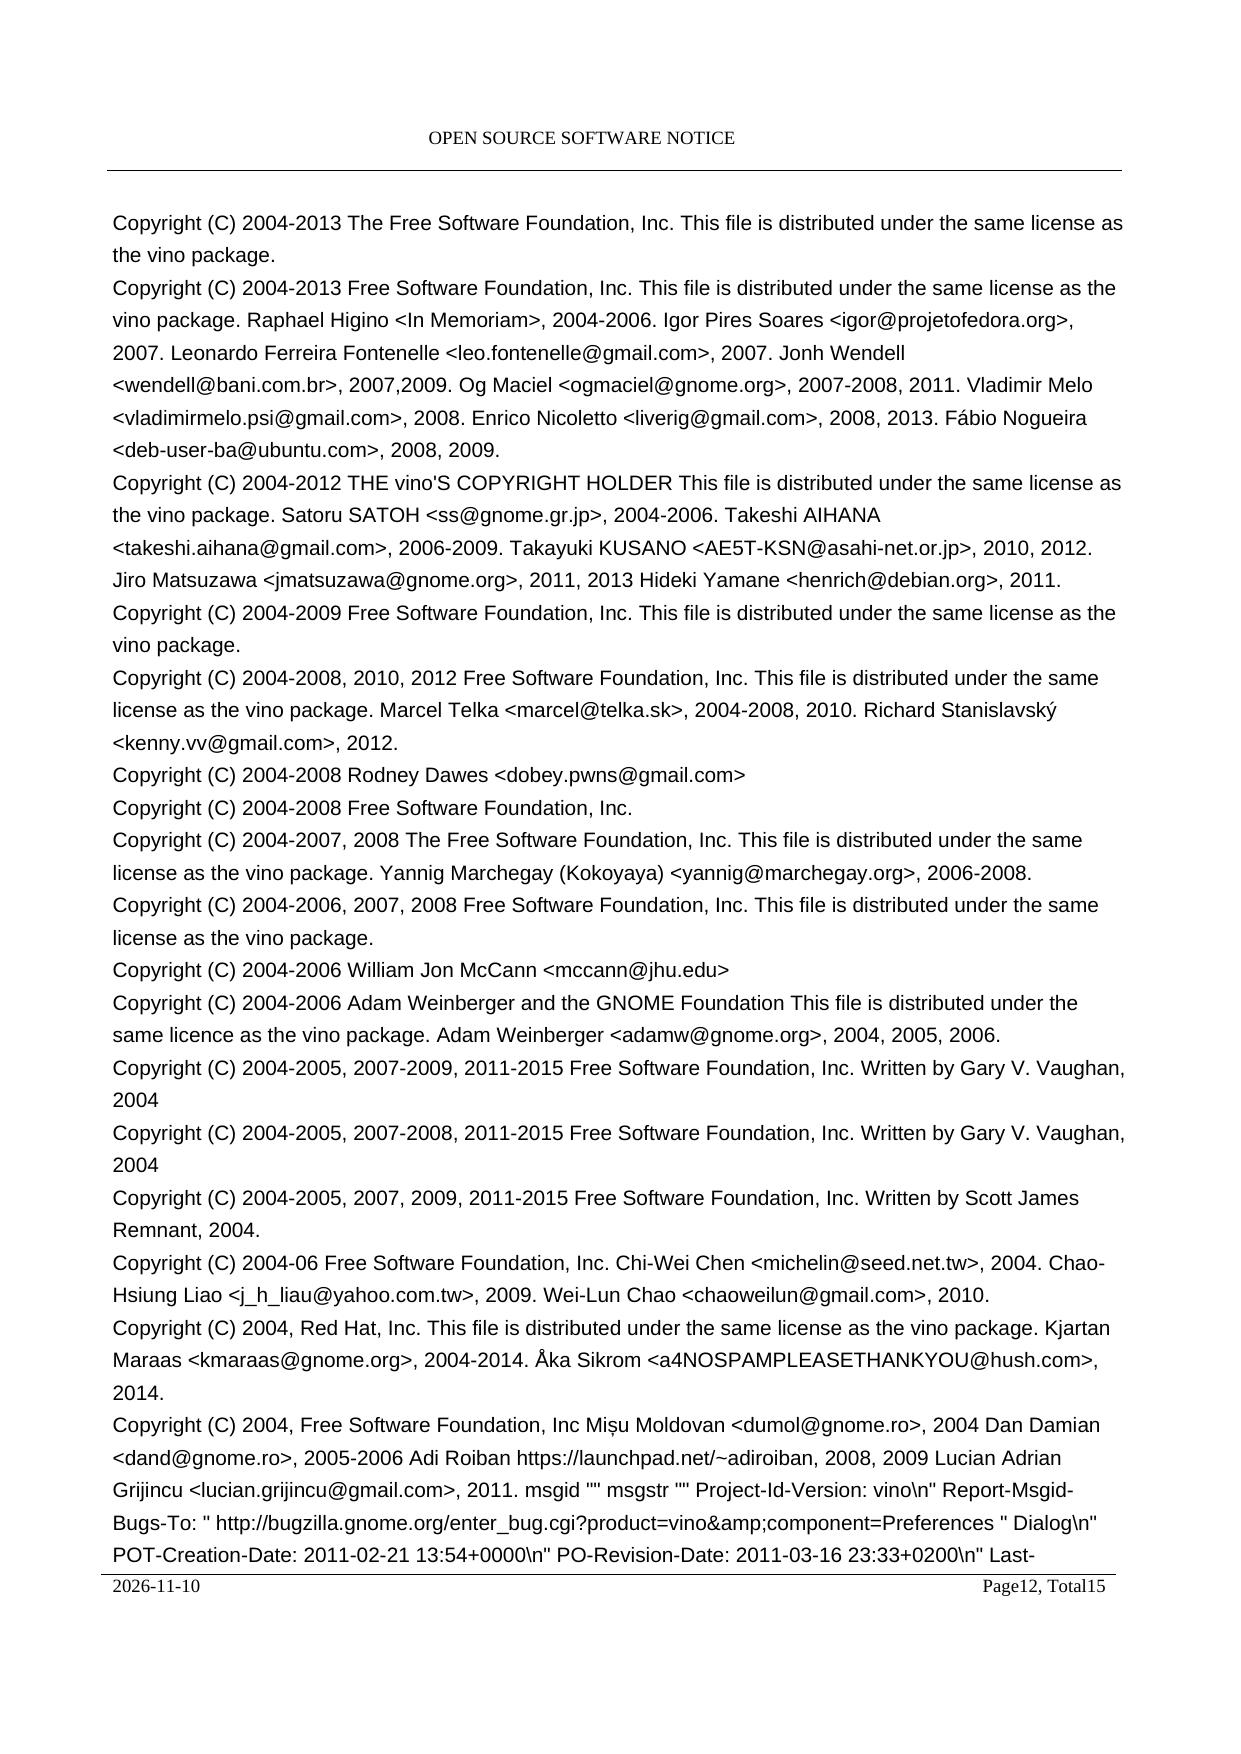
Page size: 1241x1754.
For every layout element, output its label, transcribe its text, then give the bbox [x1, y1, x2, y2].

text Copyright (C) 2004-2008 Rodney Dawes <dobey.pwns@gmail.com> [112, 759, 1128, 791]
text Copyright (C) 2004-2005, 2007-2009, 2011-2015 Free Software Foundation, Inc. Written by Gary V. Vaughan, 2004 [112, 1051, 1128, 1116]
text Copyright (C) 2004, Red Hat, Inc. This file is distributed under the same license as the vino package. Kjartan Maraas <kmaraas@gnome.org>, 2004-2014. Åka Sikrom <a4NOSPAMPLEASETHANKYOU@hush.com>, 2014. [112, 1311, 1128, 1409]
text Copyright (C) 2004-2005, 2007-2008, 2011-2015 Free Software Foundation, Inc. Written by Gary V. Vaughan, 2004 [112, 1116, 1128, 1181]
text Copyright (C) 2004-2005, 2007, 2009, 2011-2015 Free Software Foundation, Inc. Written by Scott James Remnant, 2004. [112, 1181, 1128, 1246]
text Copyright (C) 2004-2006, 2007, 2008 Free Software Foundation, Inc. This file is distributed under the same license as the vino package. [112, 889, 1128, 954]
text Copyright (C) 2004-2012 THE vino'S COPYRIGHT HOLDER This file is distributed under the same license as the vino package. Satoru SATOH <ss@gnome.gr.jp>, 2004-2006. Takeshi AIHANA <takeshi.aihana@gmail.com>, 2006-2009. Takayuki KUSANO <AE5T-KSN@asahi-net.or.jp>, 2010, 2012. Jiro Matsuzawa <jmatsuzawa@gnome.org>, 2011, 2013 Hideki Yamane <henrich@debian.org>, 2011. [112, 466, 1128, 596]
text Copyright (C) 2004-2009 Free Software Foundation, Inc. This file is distributed under the same license as the vino package. [112, 596, 1128, 661]
text Copyright (C) 2004-2008, 2010, 2012 Free Software Foundation, Inc. This file is distributed under the same license as the vino package. Marcel Telka <marcel@telka.sk>, 2004-2008, 2010. Richard Stanislavský <kenny.vv@gmail.com>, 2012. [112, 661, 1128, 759]
text Copyright (C) 2004-2013 Free Software Foundation, Inc. This file is distributed under the same license as the vino package. Raphael Higino <In Memoriam>, 2004-2006. Igor Pires Soares <igor@projetofedora.org>, 2007. Leonardo Ferreira Fontenelle <leo.fontenelle@gmail.com>, 2007. Jonh Wendell <wendell@bani.com.br>, 2007,2009. Og Maciel <ogmaciel@gnome.org>, 2007-2008, 2011. Vladimir Melo <vladimirmelo.psi@gmail.com>, 2008. Enrico Nicoletto <liverig@gmail.com>, 2008, 2013. Fábio Nogueira <deb-user-ba@ubuntu.com>, 2008, 2009. [112, 271, 1128, 466]
text Copyright (C) 2004-2007, 2008 The Free Software Foundation, Inc. This file is distributed under the same license as the vino package. Yannig Marchegay (Kokoyaya) <yannig@marchegay.org>, 2006-2008. [112, 824, 1128, 889]
text Copyright (C) 2004-2006 Adam Weinberger and the GNOME Foundation This file is distributed under the same licence as the vino package. Adam Weinberger <adamw@gnome.org>, 2004, 2005, 2006. [112, 986, 1128, 1051]
text Copyright (C) 2004-2006 William Jon McCann <mccann@jhu.edu> [112, 954, 1128, 986]
text Copyright (C) 2004-2013 The Free Software Foundation, Inc. This file is distributed under the same license as the vino package. [112, 206, 1128, 271]
text Copyright (C) 2004-06 Free Software Foundation, Inc. Chi-Wei Chen <michelin@seed.net.tw>, 2004. Chao-Hsiung Liao <j_h_liau@yahoo.com.tw>, 2009. Wei-Lun Chao <chaoweilun@gmail.com>, 2010. [112, 1246, 1128, 1311]
text Copyright (C) 2004-2008 Free Software Foundation, Inc. [112, 791, 1128, 824]
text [112, 1409, 1128, 1571]
